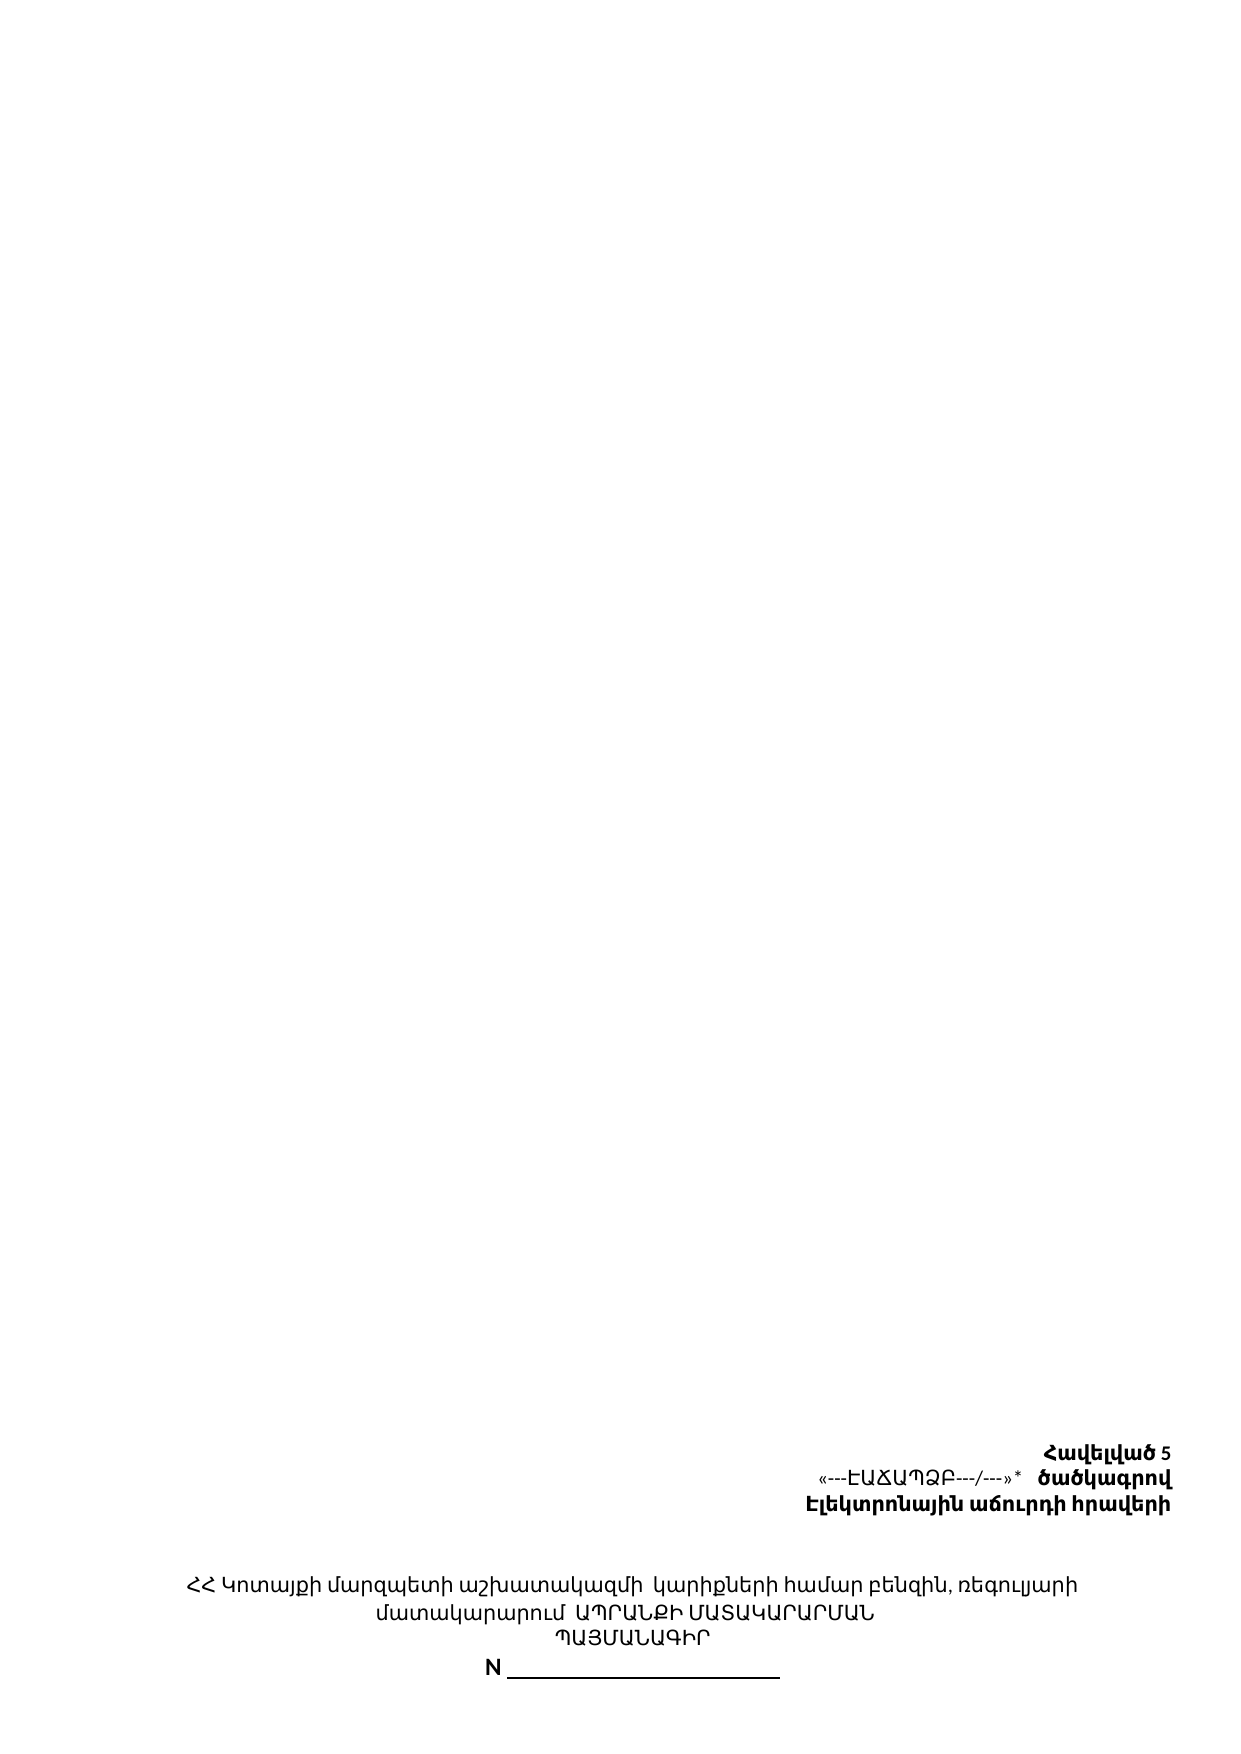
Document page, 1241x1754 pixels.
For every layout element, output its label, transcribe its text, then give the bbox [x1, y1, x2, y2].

text «---ԷԱՃԱՊՁԲ---/---»* ծածկագրով [94, 1465, 1171, 1491]
text N [79, 1651, 1171, 1682]
text Էլեկտրոնային աճուրդի հրավերի [94, 1491, 1171, 1516]
text ՊԱՅՄԱՆԱԳԻՐ [79, 1626, 1171, 1651]
text ՀՀ Կոտայքի մարզպետի աշխատակազմի կարիքների համար բենզին, ռեգուլյարի մատակարարում ԱՊՐԱՆՔԻ ՄԱՏԱԿԱՐԱՐՄԱՆ [79, 1572, 1171, 1626]
text Հավելված 5 [94, 1440, 1171, 1465]
